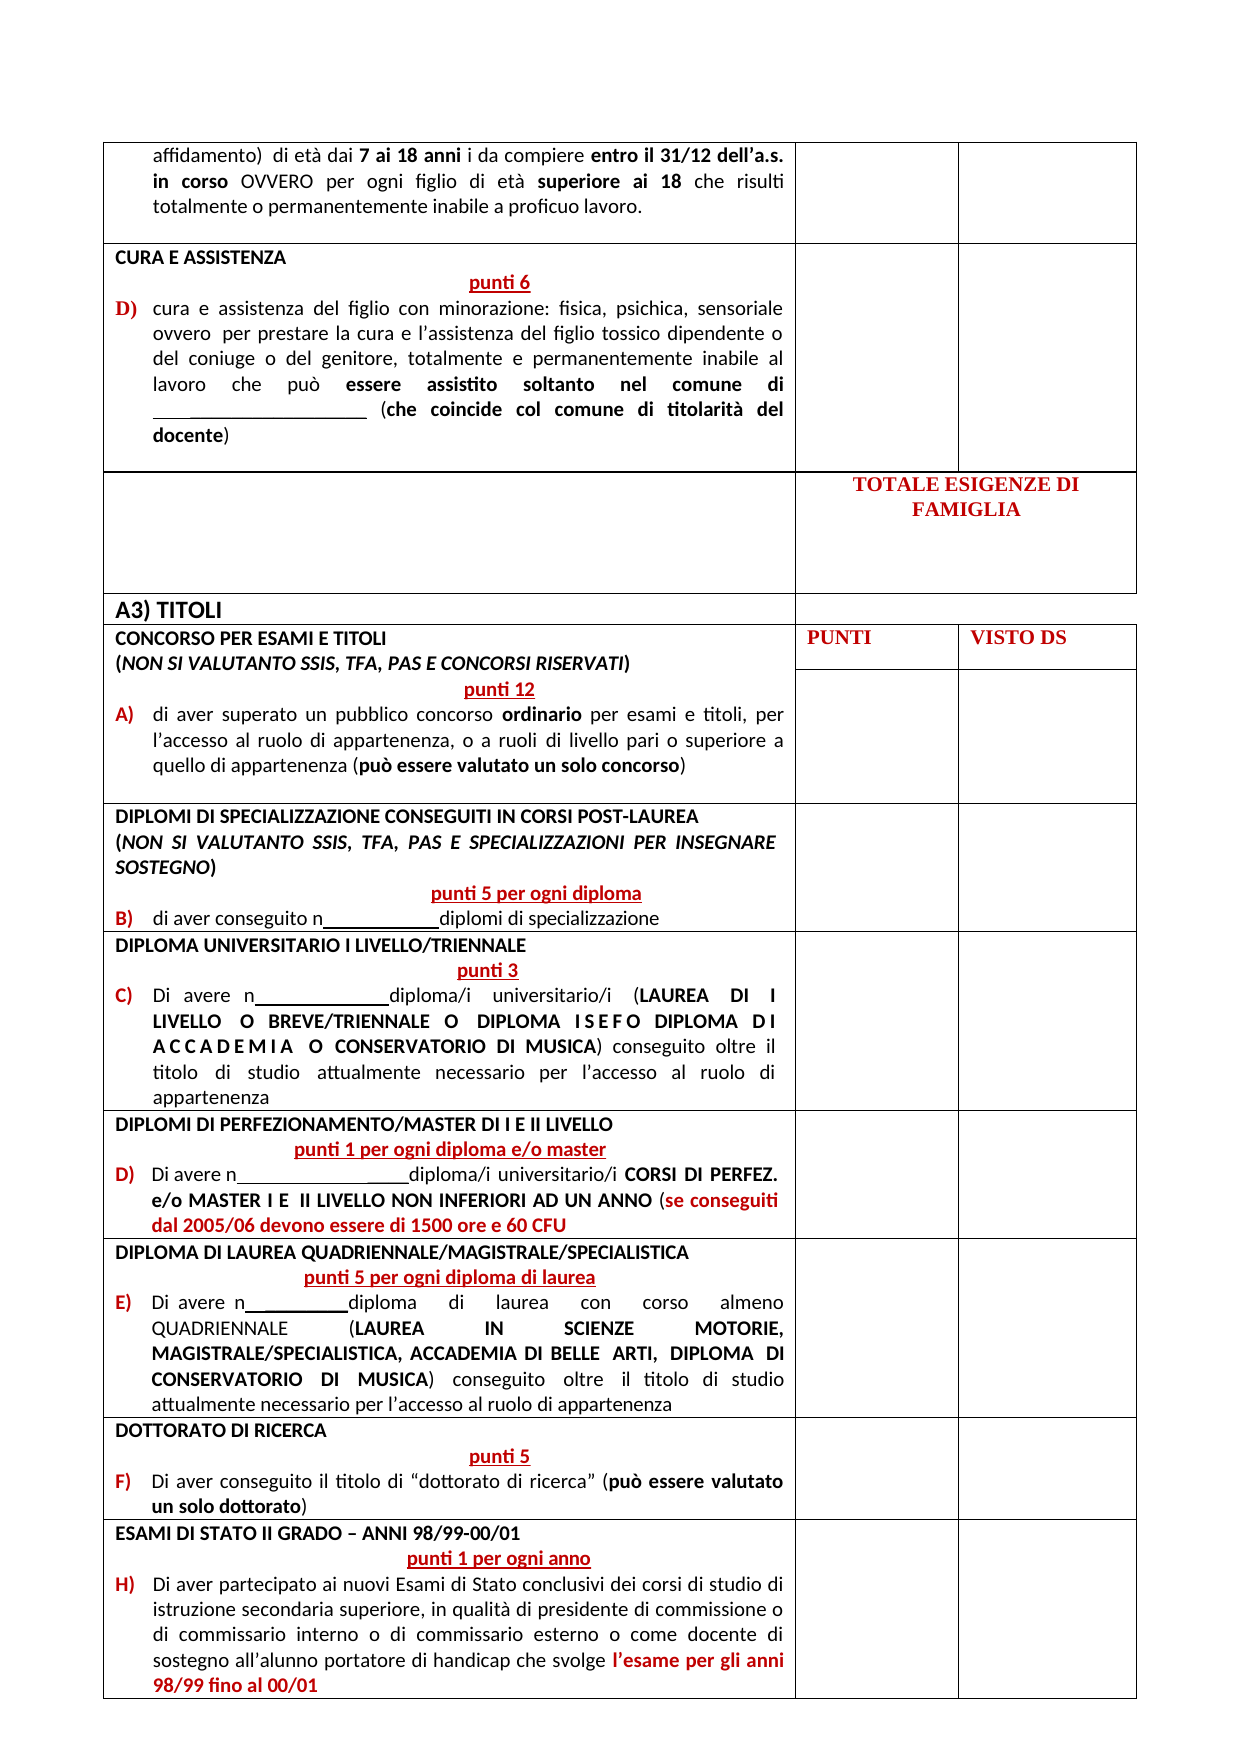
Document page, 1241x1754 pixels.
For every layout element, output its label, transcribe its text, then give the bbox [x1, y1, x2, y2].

table_cell [796, 1239, 958, 1417]
table_cell [959, 244, 1136, 471]
table_cell [796, 244, 958, 471]
table_cell [959, 143, 1136, 243]
table_cell DIPLOMI DI SPECIALIZZAZIONE CONSEGUITI IN CORSI POST-LAUREA (NON SI VALUTANTO SSIS, TFA, PAS E SPECIALIZZAZIONI PER INSEGNARE SOSTEGNO) punti 5 per ogni diploma di aver conseguito n diplomi di specializzazione [104, 804, 795, 931]
table_cell A3) TITOLI [104, 594, 795, 624]
table_cell [959, 1111, 1136, 1238]
table_cell [796, 670, 958, 803]
table_cell DIPLOMI DI PERFEZIONAMENTO/MASTER DI I E II LIVELLO punti 1 per ogni diploma e/o master Di avere n ____diploma/i universitario/i CORSI DI PERFEZ. e/o MASTER I E II LIVELLO NON INFERIORI AD UN ANNO (se conseguiti dal 2005/06 devono essere di 1500 ore e 60 CFU [104, 1111, 795, 1238]
table_cell [959, 1239, 1136, 1417]
table_cell ESAMI DI STATO II GRADO – ANNI 98/99-00/01 punti 1 per ogni anno Di aver partecipato ai nuovi Esami di Stato conclusivi dei corsi di studio di istruzione secondaria superiore, in qualità di presidente di commissione o di commissario interno o di commissario esterno o come docente di sostegno all’alunno portatore di handicap che svolge l’esame per gli anni 98/99 fino al 00/01 [104, 1520, 795, 1698]
table_cell [959, 804, 1136, 931]
table_cell CURA E ASSISTENZA punti 6 cura e assistenza del figlio con minorazione: fisica, psichica, sensoriale ovvero per prestare la cura e l’assistenza del figlio tossico dipendente o del coniuge o del genitore, totalmente e permanentemente inabile al lavoro che può essere assistito soltanto nel comune di _________________ (che coincide col comune di titolarità del docente) [104, 244, 795, 471]
table_cell DOTTORATO DI RICERCA punti 5 Di aver conseguito il titolo di “dottorato di ricerca” (può essere valutato un solo dottorato) [104, 1418, 795, 1519]
table_cell VISTO DS [959, 625, 1136, 669]
table_cell PUNTI [796, 625, 958, 669]
table_cell [104, 473, 795, 593]
table_cell [796, 1111, 958, 1238]
table_cell [796, 143, 958, 243]
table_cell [104, 143, 795, 243]
table_cell DIPLOMA DI LAUREA QUADRIENNALE/MAGISTRALE/SPECIALISTICA punti 5 per ogni diploma di laurea Di avere n ________diploma di laurea con corso almeno QUADRIENNALE (LAUREA IN SCIENZE MOTORIE, MAGISTRALE/SPECIALISTICA, ACCADEMIA DI BELLE ARTI, DIPLOMA DI CONSERVATORIO DI MUSICA) conseguito oltre il titolo di studio attualmente necessario per l’accesso al ruolo di appartenenza [104, 1239, 795, 1417]
table_cell TOTALE ESIGENZE DI FAMIGLIA [796, 473, 1136, 593]
table_cell [796, 804, 958, 931]
table_cell [959, 932, 1136, 1110]
table_cell DIPLOMA UNIVERSITARIO I LIVELLO/TRIENNALE punti 3 Di avere n diploma/i universitario/i (LAUREA DI I LIVELLO O BREVE/TRIENNALE O DIPLOMA ISEFO DIPLOMA DI ACCADEMIA O CONSERVATORIO DI MUSICA) conseguito oltre il titolo di studio attualmente necessario per l’accesso al ruolo di appartenenza [104, 932, 795, 1110]
table_cell [959, 670, 1136, 803]
table_cell [796, 1520, 958, 1698]
table_cell [796, 932, 958, 1110]
table_cell CONCORSO PER ESAMI E TITOLI (NON SI VALUTANTO SSIS, TFA, PAS E CONCORSI RISERVATI) punti 12 di aver superato un pubblico concorso ordinario per esami e titoli, per l’accesso al ruolo di appartenenza, o a ruoli di livello pari o superiore a quello di appartenenza (può essere valutato un solo concorso) [104, 625, 795, 803]
table_cell [796, 1418, 958, 1519]
table_cell [959, 1418, 1136, 1519]
table_cell [959, 1520, 1136, 1698]
